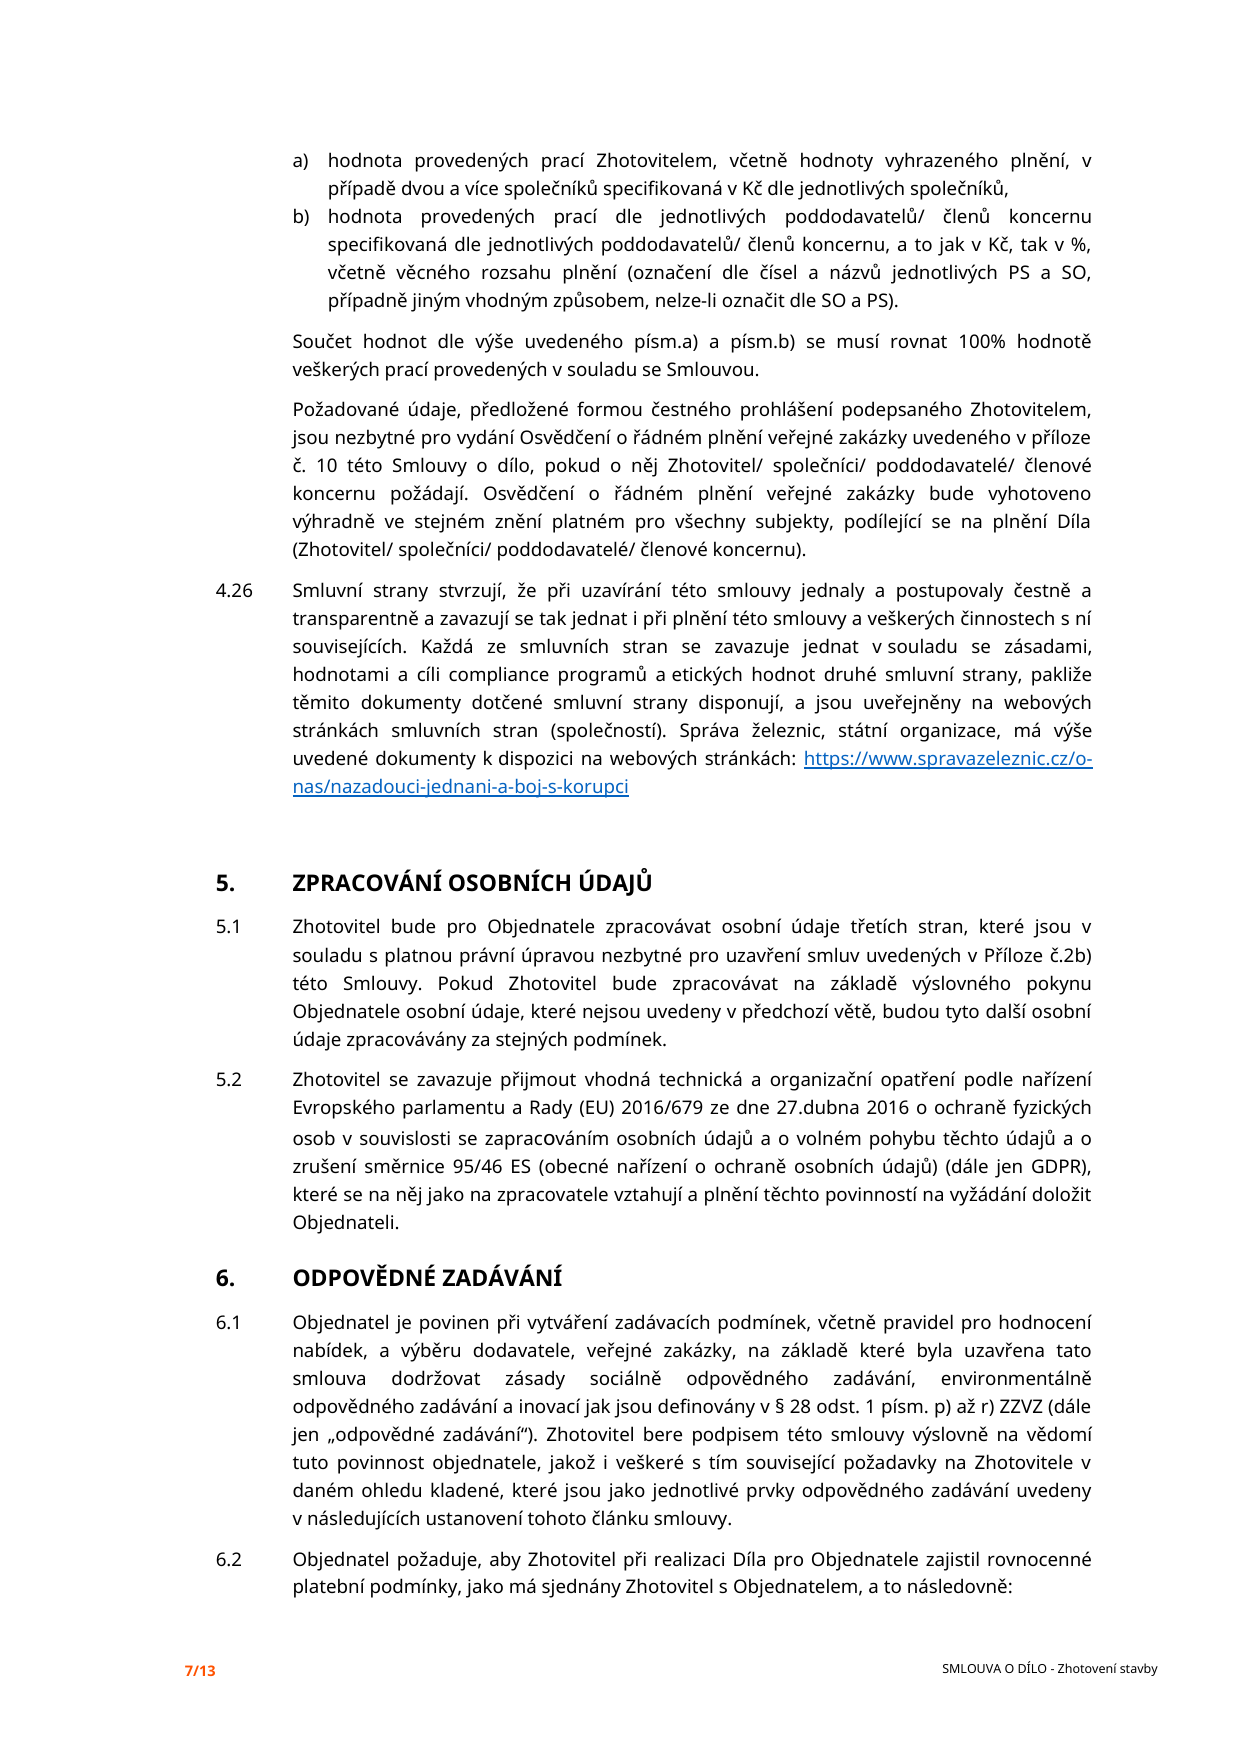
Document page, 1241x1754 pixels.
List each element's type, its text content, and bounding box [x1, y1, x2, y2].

text ODPOVĚDNÉ ZADÁVÁNÍ [216, 1262, 1093, 1293]
text Zhotovitel se zavazuje přijmout vhodná technická a organizační opatření podle nařízení Evropského parlamentu a Rady (EU) 2016/679 ze dne 27.dubna 2016 o ochraně fyzických osob v souvislosti se zapracováním osobních údajů a o volném pohybu těchto údajů a o zrušení směrnice 95/46 ES (obecné nařízení o ochraně osobních údajů) (dále jen GDPR), které se na něj jako na zpracovatele vztahují a plnění těchto povinností na vyžádání doložit Objednateli. [216, 1066, 1093, 1235]
text Zhotovitel bude pro Objednatele zpracovávat osobní údaje třetích stran, které jsou v souladu s platnou právní úpravou nezbytné pro uzavření smluv uvedených v Příloze č.2b) této Smlouvy. Pokud Zhotovitel bude zpracovávat na základě výslovného pokynu Objednatele osobní údaje, které nejsou uvedeny v předchozí větě, budou tyto další osobní údaje zpracovávány za stejných podmínek. [216, 914, 1093, 1051]
list Smluvní strany stvrzují, že při uzavírání této smlouvy jednaly a postupovaly čestně a transparentně a zavazují se tak jednat i při plnění této smlouvy a veškerých činnostech s ní souvisejících. Každá ze smluvních stran se zavazuje jednat v souladu se zásadami, hodnotami a cíli compliance programů a etických hodnot druhé smluvní strany, pakliže těmito dokumenty dotčené smluvní strany disponují, a jsou uveřejněny na webových stránkách smluvních stran (společností). Správa železnic, státní organizace, má výše uvedené dokumenty k dispozici na webových stránkách: https://www.spravazeleznic.cz/o-nas/nazadouci-jednani-a-boj-s-korupci [216, 577, 1093, 799]
text Objednatel požaduje, aby Zhotovitel při realizaci Díla pro Objednatele zajistil rovnocenné platební podmínky, jako má sjednány Zhotovitel s Objednatelem, a to následovně: [216, 1546, 1093, 1599]
text Objednatel je povinen při vytváření zadávacích podmínek, včetně pravidel pro hodnocení nabídek, a výběru dodavatele, veřejné zakázky, na základě které byla uzavřena tato smlouva dodržovat zásady sociálně odpovědného zadávání, environmentálně odpovědného zadávání a inovací jak jsou definovány v § 28 odst. 1 písm. p) až r) ZZVZ (dále jen „odpovědné zadávání“). Zhotovitel bere podpisem této smlouvy výslovně na vědomí tuto povinnost objednatele, jakož i veškeré s tím související požadavky na Zhotovitele v daném ohledu kladené, které jsou jako jednotlivé prvky odpovědného zadávání uvedeny v následujících ustanovení tohoto článku smlouvy. [216, 1309, 1093, 1531]
list hodnota provedených prací Zhotovitelem, včetně hodnoty vyhrazeného plnění, v případě dvou a více společníků specifikovaná v Kč dle jednotlivých společníků, [292, 147, 1093, 201]
list Požadované údaje, předložené formou čestného prohlášení podepsaného Zhotovitelem, jsou nezbytné pro vydání Osvědčení o řádném plnění veřejné zakázky uvedeného v příloze č. 10 této Smlouvy o dílo, pokud o něj Zhotovitel/ společníci/ poddodavatelé/ členové koncernu požádají. Osvědčení o řádném plnění veřejné zakázky bude vyhotoveno výhradně ve stejném znění platném pro všechny subjekty, podílející se na plnění Díla (Zhotovitel/ společníci/ poddodavatelé/ členové koncernu). [292, 397, 1093, 562]
list hodnota provedených prací dle jednotlivých poddodavatelů/ členů koncernu specifikovaná dle jednotlivých poddodavatelů/ členů koncernu, a to jak v Kč, tak v %, včetně věcného rozsahu plnění (označení dle čísel a názvů jednotlivých PS a SO, případně jiným vhodným způsobem, nelze-li označit dle SO a PS). [292, 203, 1093, 313]
text Součet hodnot dle výše uvedeného písm.a) a písm.b) se musí rovnat 100% hodnotě veškerých prací provedených v souladu se Smlouvou. [292, 328, 1093, 382]
text ZPRACOVÁNÍ OSOBNÍCH ÚDAJŮ [216, 867, 1093, 898]
